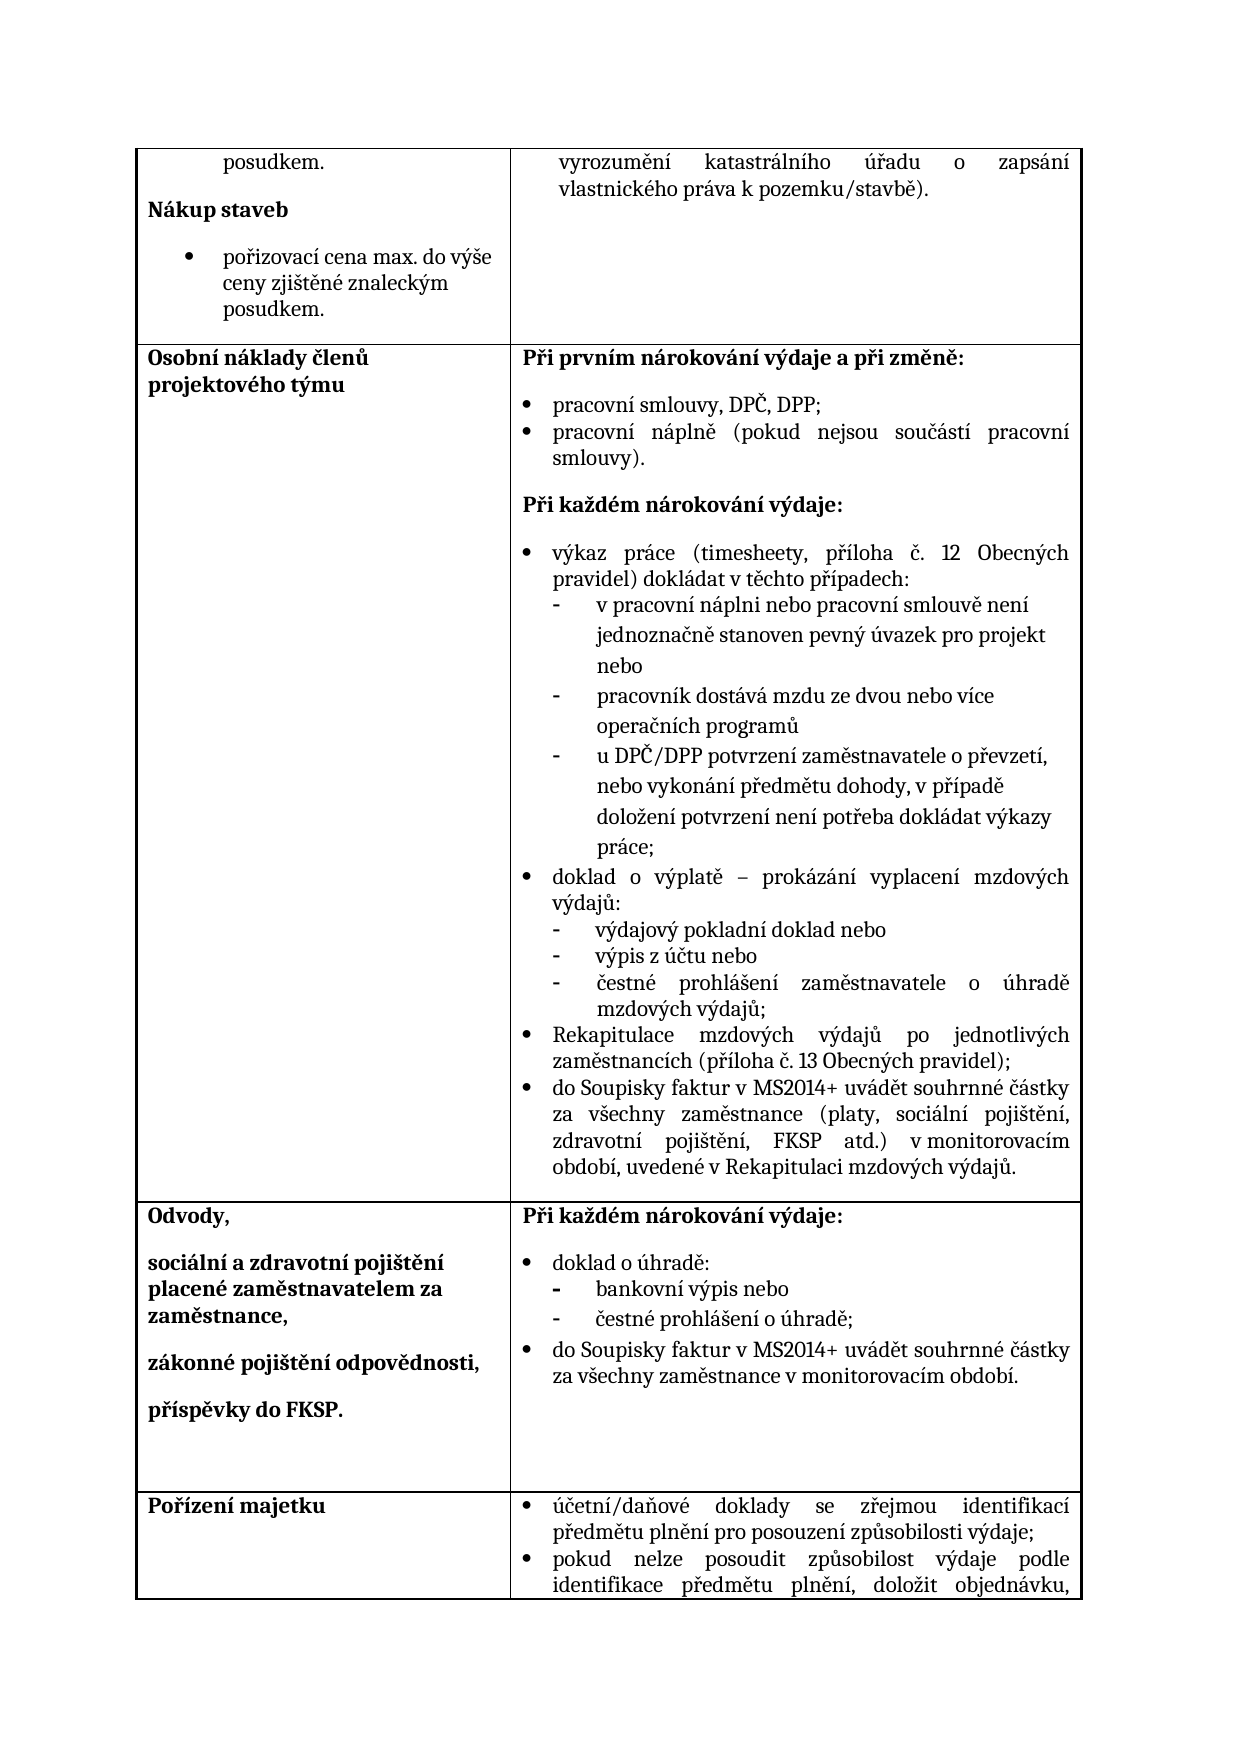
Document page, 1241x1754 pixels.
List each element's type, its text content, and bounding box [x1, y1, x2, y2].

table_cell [138, 149, 510, 343]
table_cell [511, 149, 1080, 343]
table_cell Při každém nárokování výdaje: doklad o úhradě: bankovní výpis nebo čestné prohlášení o úhradě; do Soupisky faktur v MS2014+ uvádět souhrnné částky za všechny zaměstnance v monitorovacím období. [511, 1203, 1080, 1491]
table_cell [511, 1493, 1080, 1598]
table_cell Osobní náklady členů projektového týmu [138, 345, 510, 1201]
table_cell Odvody, sociální a zdravotní pojištění placené zaměstnavatelem za zaměstnance, zákonné pojištění odpovědnosti, příspěvky do FKSP. [138, 1203, 510, 1491]
table_cell Při prvním nárokování výdaje a při změně: pracovní smlouvy, DPČ, DPP; pracovní náplně (pokud nejsou součástí pracovní smlouvy). Při každém nárokování výdaje: výkaz práce (timesheety, příloha č. 12 Obecných pravidel) dokládat v těchto případech: v pracovní náplni nebo pracovní smlouvě není jednoznačně stanoven pevný úvazek pro projekt nebo pracovník dostává mzdu ze dvou nebo více operačních programů u DPČ/DPP potvrzení zaměstnavatele o převzetí, nebo vykonání předmětu dohody, v případě doložení potvrzení není potřeba dokládat výkazy práce; doklad o výplatě – prokázání vyplacení mzdových výdajů: výdajový pokladní doklad nebo výpis z účtu nebo čestné prohlášení zaměstnavatele o úhradě mzdových výdajů; Rekapitulace mzdových výdajů po jednotlivých zaměstnancích (příloha č. 13 Obecných pravidel); do Soupisky faktur v MS2014+ uvádět souhrnné částky za všechny zaměstnance (platy, sociální pojištění, zdravotní pojištění, FKSP atd.) v monitorovacím období, uvedené v Rekapitulaci mzdových výdajů. [511, 345, 1080, 1201]
table_cell Pořízení majetku [138, 1493, 510, 1598]
